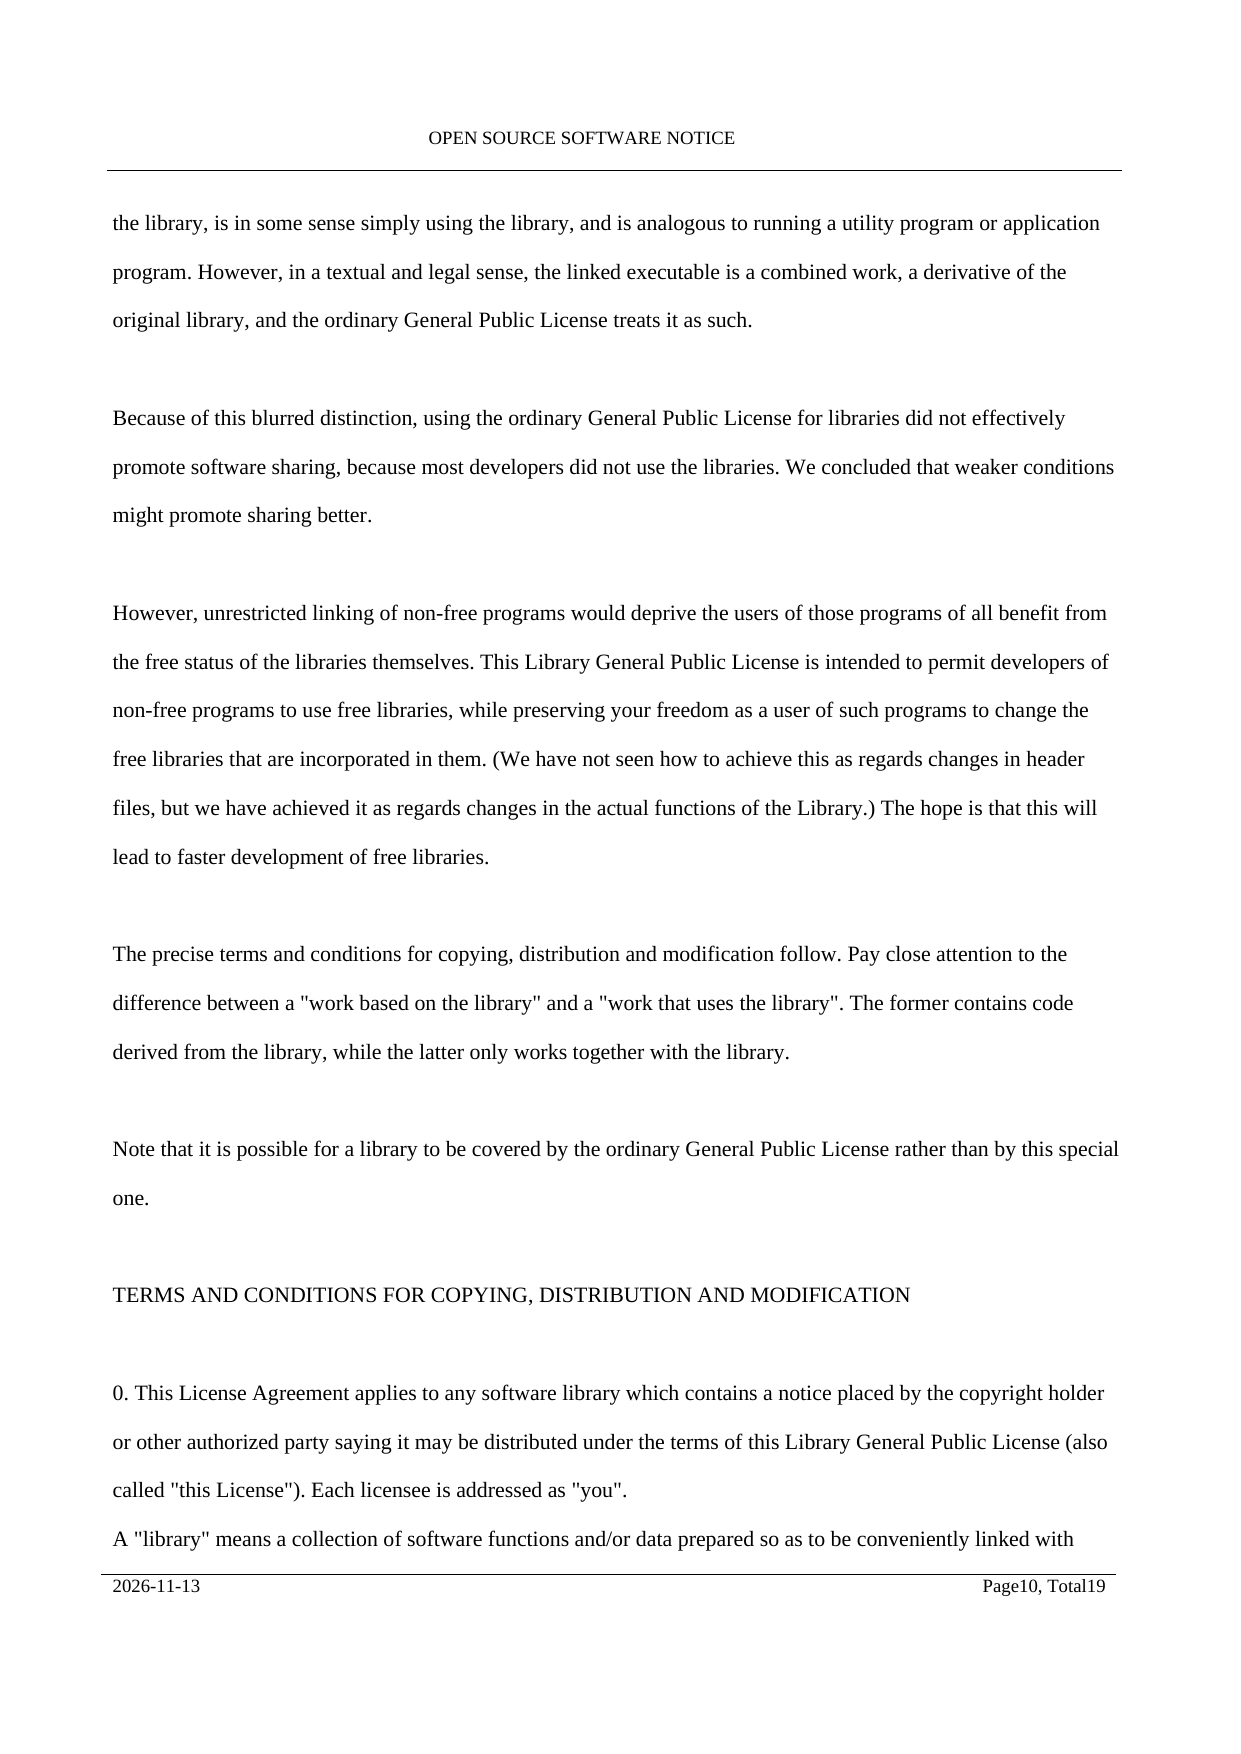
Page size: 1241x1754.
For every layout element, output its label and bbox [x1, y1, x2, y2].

text [112, 206, 1128, 1555]
